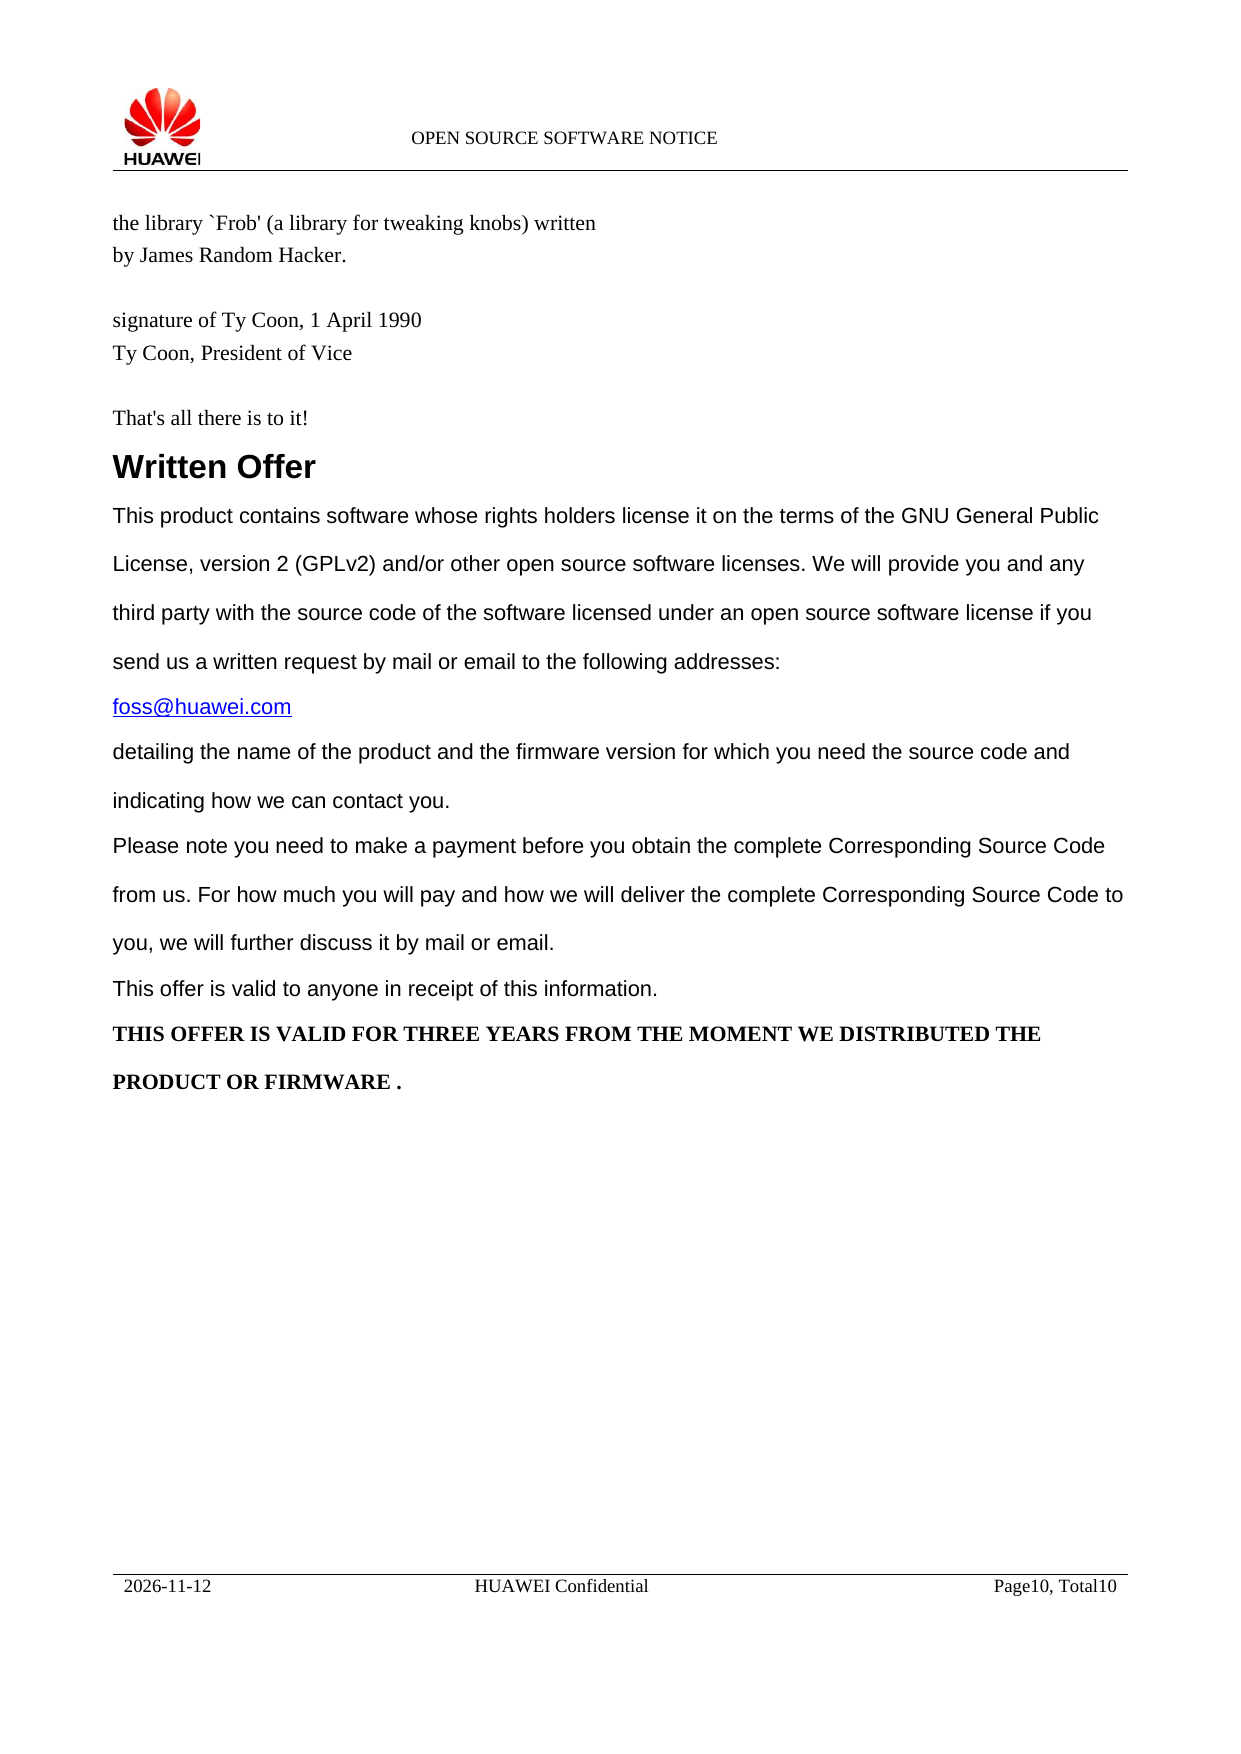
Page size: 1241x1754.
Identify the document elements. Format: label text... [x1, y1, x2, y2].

text This offer is valid to anyone in receipt of this information. [112, 972, 1128, 1004]
text foss@huawei.com [112, 690, 1128, 723]
text Please note you need to make a payment before you obtain the complete Corresponding Source Code from us. For how much you will pay and how we will deliver the complete Corresponding Source Code to you, we will further discuss it by mail or email. [112, 829, 1128, 959]
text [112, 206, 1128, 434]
text This product contains software whose rights holders license it on the terms of the GNU General Public License, version 2 (GPLv2) and/or other open source software licenses. We will provide you and any third party with the source code of the software licensed under an open source software license if you send us a written request by mail or email to the following addresses: [112, 499, 1128, 678]
text This offer is valid for three years from the moment we distributed the product or firmware . [112, 1017, 1128, 1098]
picture [124, 88, 201, 165]
text Written Offer [112, 434, 1128, 499]
text detailing the name of the product and the firmware version for which you need the source code and indicating how we can contact you. [112, 735, 1128, 817]
